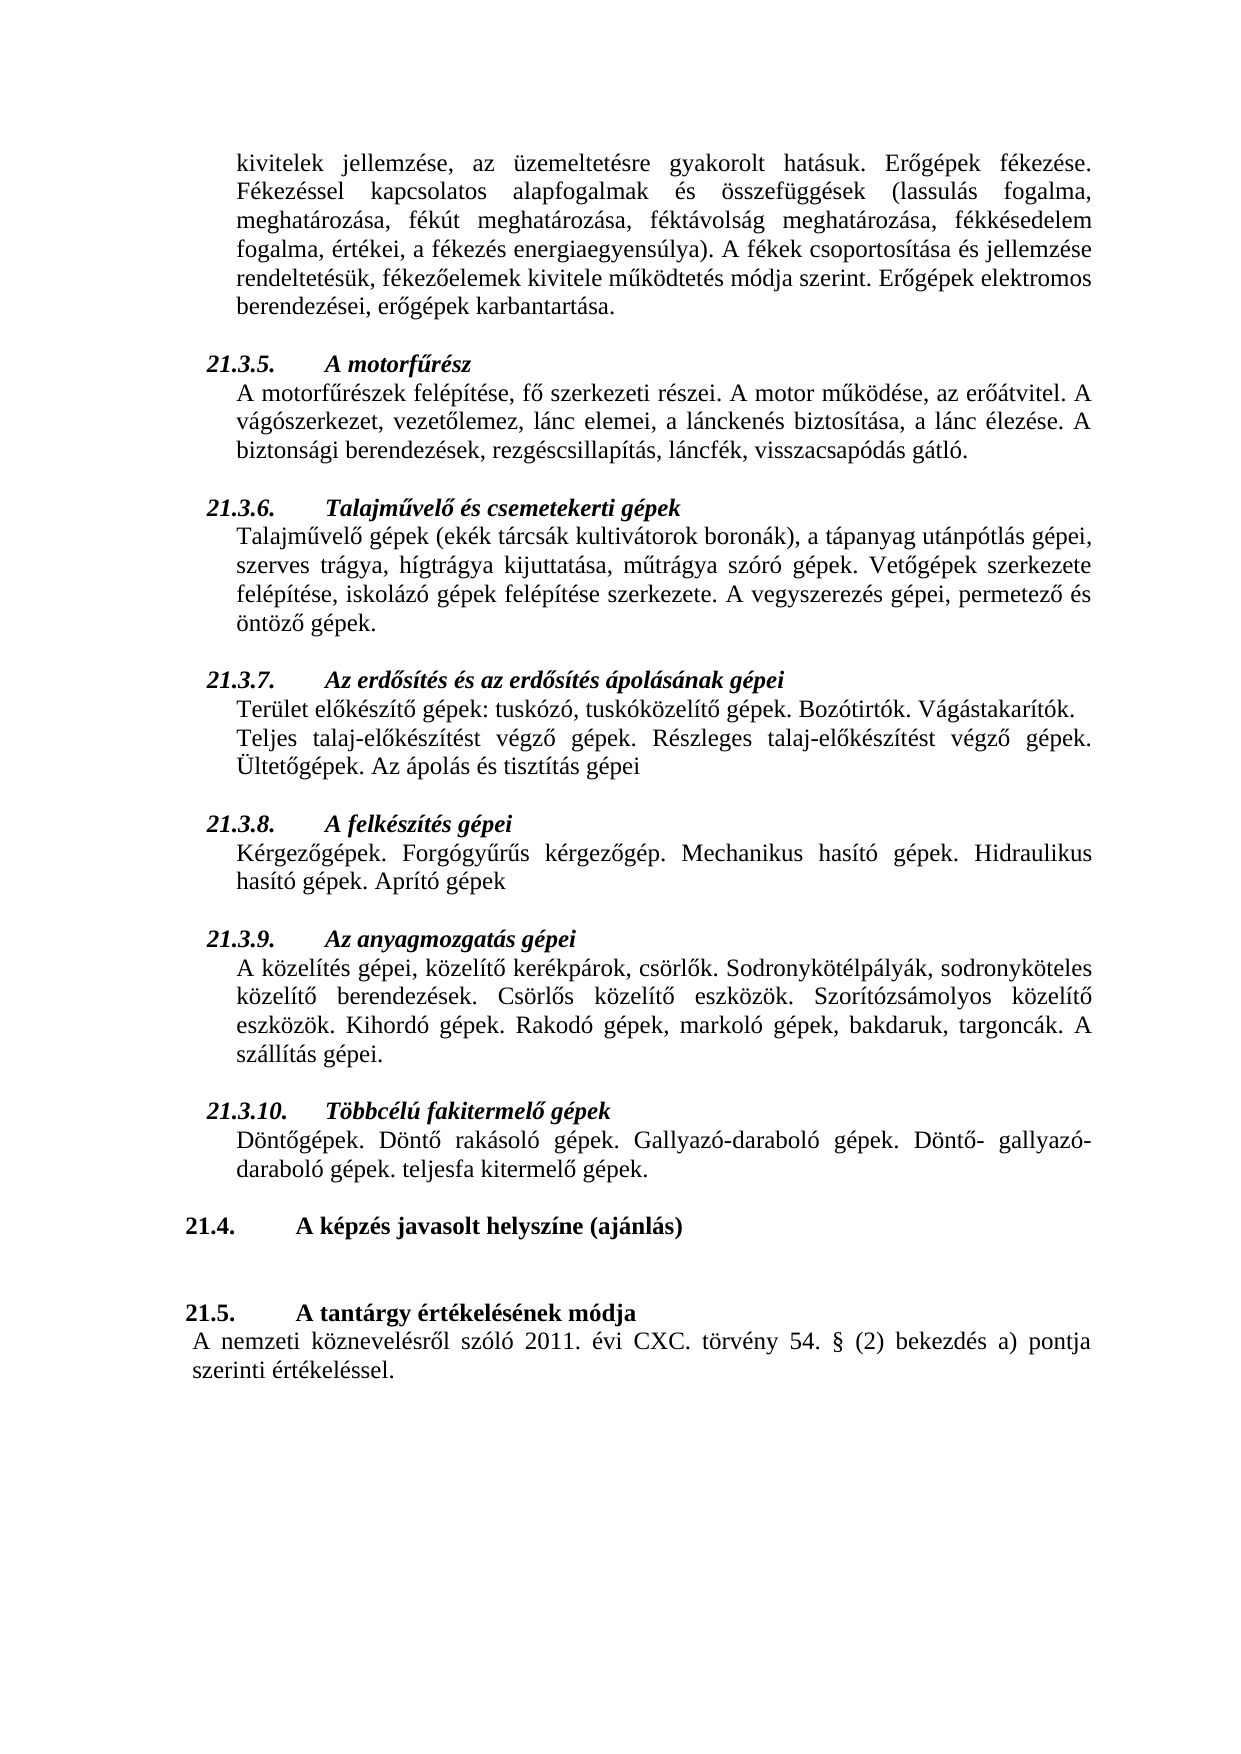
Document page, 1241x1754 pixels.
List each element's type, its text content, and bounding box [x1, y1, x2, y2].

list A tantárgy értékelésének módja [185, 1298, 1093, 1326]
list Talajművelő és csemetekerti gépek [207, 493, 1093, 521]
list A felkészítés gépei [207, 809, 1093, 838]
list Többcélú fakitermelő gépek [207, 1096, 1093, 1125]
list Az erdősítés és az erdősítés ápolásának gépei [207, 665, 1093, 694]
text Terület előkészítő gépek: tuskózó, tuskóközelítő gépek. Bozótirtók. Vágástakarítók. [236, 694, 1093, 723]
text A motorfűrészek felépítése, fő szerkezeti részei. A motor működése, az erőátvitel. A vágószerkezet, vezetőlemez, lánc elemei, a lánckenés biztosítása, a lánc élezése. A biztonsági berendezések, rezgéscsillapítás, láncfék, visszacsapódás gátló. [236, 378, 1093, 464]
text A nemzeti köznevelésről szóló 2011. évi CXC. törvény 54. § (2) bekezdés a) pontja szerinti értékeléssel. [192, 1326, 1093, 1384]
text Döntőgépek. Döntő rakásoló gépek. Gallyazó-daraboló gépek. Döntő- gallyazó- daraboló gépek. teljesfa kitermelő gépek. [236, 1125, 1093, 1183]
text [236, 148, 1093, 320]
text Kérgezőgépek. Forgógyűrűs kérgezőgép. Mechanikus hasító gépek. Hidraulikus hasító gépek. Aprító gépek [236, 838, 1093, 895]
list A képzés javasolt helyszíne (ajánlás) [185, 1211, 1093, 1240]
text A közelítés gépei, közelítő kerékpárok, csörlők. Sodronykötélpályák, sodronyköteles közelítő berendezések. Csörlős közelítő eszközök. Szorítózsámolyos közelítő eszközök. Kihordó gépek. Rakodó gépek, markoló gépek, bakdaruk, targoncák. A szállítás gépei. [236, 953, 1093, 1068]
list A motorfűrész [207, 349, 1093, 378]
list Az anyagmozgatás gépei [207, 924, 1093, 953]
text Talajművelő gépek (ekék tárcsák kultivátorok boronák), a tápanyag utánpótlás gépei, szerves trágya, hígtrágya kijuttatása, műtrágya szóró gépek. Vetőgépek szerkezete felépítése, iskolázó gépek felépítése szerkezete. A vegyszerezés gépei, permetező és öntöző gépek. [236, 521, 1093, 636]
text Teljes talaj-előkészítést végző gépek. Részleges talaj-előkészítést végző gépek. Ültetőgépek. Az ápolás és tisztítás gépei [236, 723, 1093, 780]
